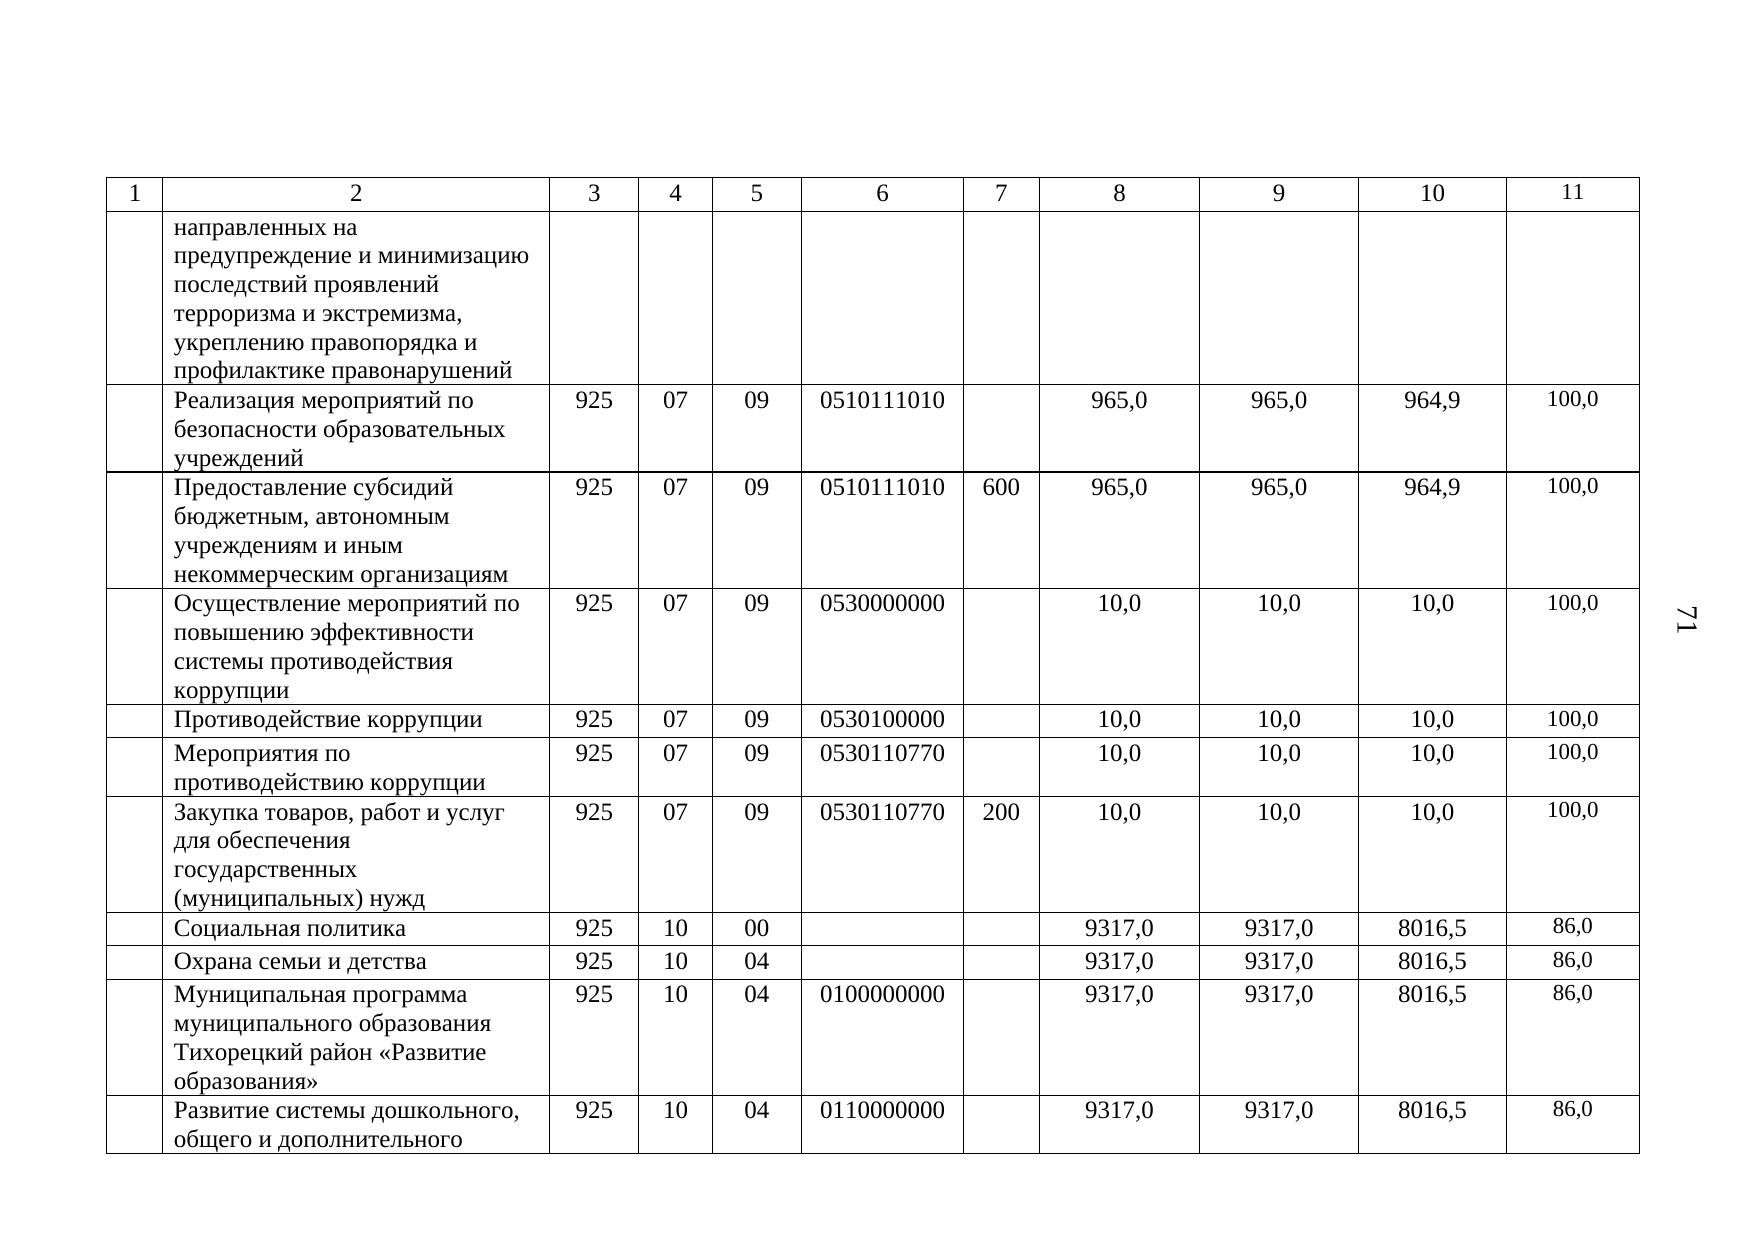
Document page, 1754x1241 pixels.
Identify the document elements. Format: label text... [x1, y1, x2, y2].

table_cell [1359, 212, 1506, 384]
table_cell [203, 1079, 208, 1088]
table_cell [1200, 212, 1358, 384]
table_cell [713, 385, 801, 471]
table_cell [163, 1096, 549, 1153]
table_header 9 [1200, 178, 1358, 211]
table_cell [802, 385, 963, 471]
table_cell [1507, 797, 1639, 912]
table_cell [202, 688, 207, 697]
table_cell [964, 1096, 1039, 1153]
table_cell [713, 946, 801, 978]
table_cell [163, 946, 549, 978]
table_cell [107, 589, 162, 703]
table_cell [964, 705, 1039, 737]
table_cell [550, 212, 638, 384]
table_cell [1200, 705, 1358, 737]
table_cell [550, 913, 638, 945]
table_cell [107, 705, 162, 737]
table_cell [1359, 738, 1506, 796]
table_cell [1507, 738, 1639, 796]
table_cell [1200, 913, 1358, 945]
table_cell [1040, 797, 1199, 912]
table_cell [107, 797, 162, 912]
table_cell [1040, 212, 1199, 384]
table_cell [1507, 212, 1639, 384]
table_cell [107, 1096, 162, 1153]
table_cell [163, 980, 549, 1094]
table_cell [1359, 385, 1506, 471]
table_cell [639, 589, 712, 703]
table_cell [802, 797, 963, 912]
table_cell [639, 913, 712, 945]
table_header 11 [1507, 178, 1639, 211]
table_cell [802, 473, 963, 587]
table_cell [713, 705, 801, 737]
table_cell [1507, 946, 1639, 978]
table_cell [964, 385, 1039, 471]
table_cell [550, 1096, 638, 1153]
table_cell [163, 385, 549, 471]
table_header 2 [163, 178, 549, 211]
table_header 1 [107, 178, 162, 211]
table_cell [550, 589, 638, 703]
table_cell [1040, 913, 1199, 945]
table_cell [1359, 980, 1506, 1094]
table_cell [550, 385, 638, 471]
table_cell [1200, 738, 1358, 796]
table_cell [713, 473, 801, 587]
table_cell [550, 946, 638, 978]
table_header 6 [802, 178, 963, 211]
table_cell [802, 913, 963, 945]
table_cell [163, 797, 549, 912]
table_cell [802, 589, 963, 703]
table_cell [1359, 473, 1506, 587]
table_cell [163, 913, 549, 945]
table_header 7 [964, 178, 1039, 211]
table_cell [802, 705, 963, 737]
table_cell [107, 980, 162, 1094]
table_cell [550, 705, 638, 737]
table_header 4 [639, 178, 712, 211]
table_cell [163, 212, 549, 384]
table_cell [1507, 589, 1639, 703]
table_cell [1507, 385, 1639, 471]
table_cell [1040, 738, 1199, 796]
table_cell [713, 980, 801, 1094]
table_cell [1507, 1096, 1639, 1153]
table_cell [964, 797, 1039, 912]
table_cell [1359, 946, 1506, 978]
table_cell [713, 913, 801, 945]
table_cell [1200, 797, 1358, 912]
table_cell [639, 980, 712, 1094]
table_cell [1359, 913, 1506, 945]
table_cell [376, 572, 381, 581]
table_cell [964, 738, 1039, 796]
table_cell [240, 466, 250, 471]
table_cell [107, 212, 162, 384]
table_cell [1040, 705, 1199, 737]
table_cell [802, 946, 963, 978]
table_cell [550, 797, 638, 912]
table_header 3 [550, 178, 638, 211]
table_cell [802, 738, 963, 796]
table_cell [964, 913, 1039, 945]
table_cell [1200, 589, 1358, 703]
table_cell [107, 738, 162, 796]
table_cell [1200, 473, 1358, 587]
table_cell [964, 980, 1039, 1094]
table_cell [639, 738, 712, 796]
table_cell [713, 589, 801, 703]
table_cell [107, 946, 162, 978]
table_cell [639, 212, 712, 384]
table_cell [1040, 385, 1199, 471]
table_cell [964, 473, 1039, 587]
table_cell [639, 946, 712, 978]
table_header 5 [713, 178, 801, 211]
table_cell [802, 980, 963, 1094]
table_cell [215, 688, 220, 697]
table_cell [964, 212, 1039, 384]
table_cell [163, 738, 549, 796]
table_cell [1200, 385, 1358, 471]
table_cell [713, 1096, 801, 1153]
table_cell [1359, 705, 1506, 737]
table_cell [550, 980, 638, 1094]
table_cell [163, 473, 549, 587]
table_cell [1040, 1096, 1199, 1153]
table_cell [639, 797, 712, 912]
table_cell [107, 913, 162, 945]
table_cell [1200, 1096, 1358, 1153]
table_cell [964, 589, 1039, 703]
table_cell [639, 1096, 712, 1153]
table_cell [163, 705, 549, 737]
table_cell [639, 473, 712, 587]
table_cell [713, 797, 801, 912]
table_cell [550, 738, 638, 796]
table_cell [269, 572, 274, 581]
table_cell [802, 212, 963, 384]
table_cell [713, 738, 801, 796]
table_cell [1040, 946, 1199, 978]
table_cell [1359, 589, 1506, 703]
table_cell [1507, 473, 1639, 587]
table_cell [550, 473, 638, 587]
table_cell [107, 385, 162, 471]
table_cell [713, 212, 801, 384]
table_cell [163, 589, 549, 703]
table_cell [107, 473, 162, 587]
table_header 8 [1040, 178, 1199, 211]
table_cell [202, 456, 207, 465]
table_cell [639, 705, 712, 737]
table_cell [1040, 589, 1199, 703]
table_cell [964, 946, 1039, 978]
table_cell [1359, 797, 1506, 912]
table_header 10 [1359, 178, 1506, 211]
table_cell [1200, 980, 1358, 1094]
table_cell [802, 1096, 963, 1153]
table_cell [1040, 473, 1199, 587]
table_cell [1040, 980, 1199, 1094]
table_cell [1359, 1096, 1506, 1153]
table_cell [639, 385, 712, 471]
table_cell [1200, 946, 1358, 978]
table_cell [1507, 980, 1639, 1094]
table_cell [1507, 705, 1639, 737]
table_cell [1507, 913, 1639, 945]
